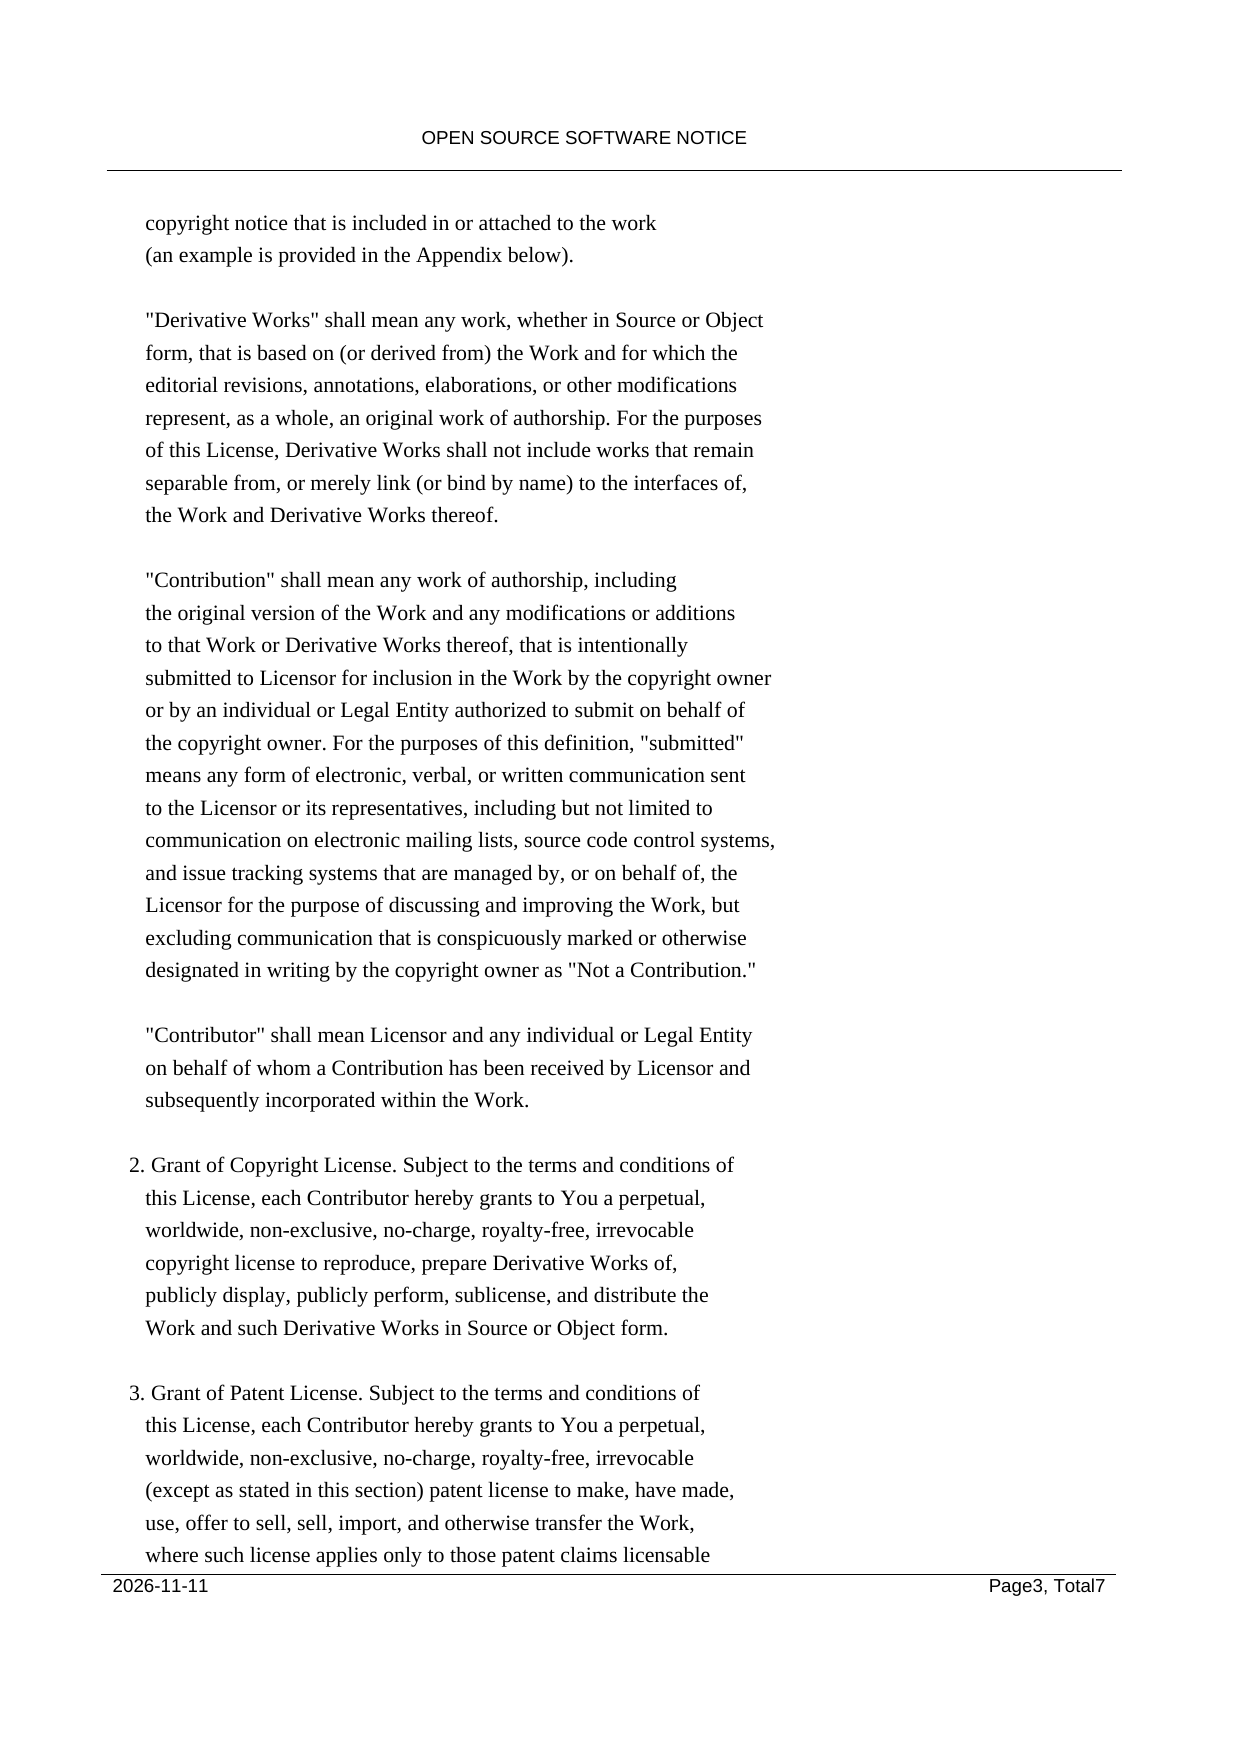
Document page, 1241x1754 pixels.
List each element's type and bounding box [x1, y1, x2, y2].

text [112, 206, 1128, 1571]
